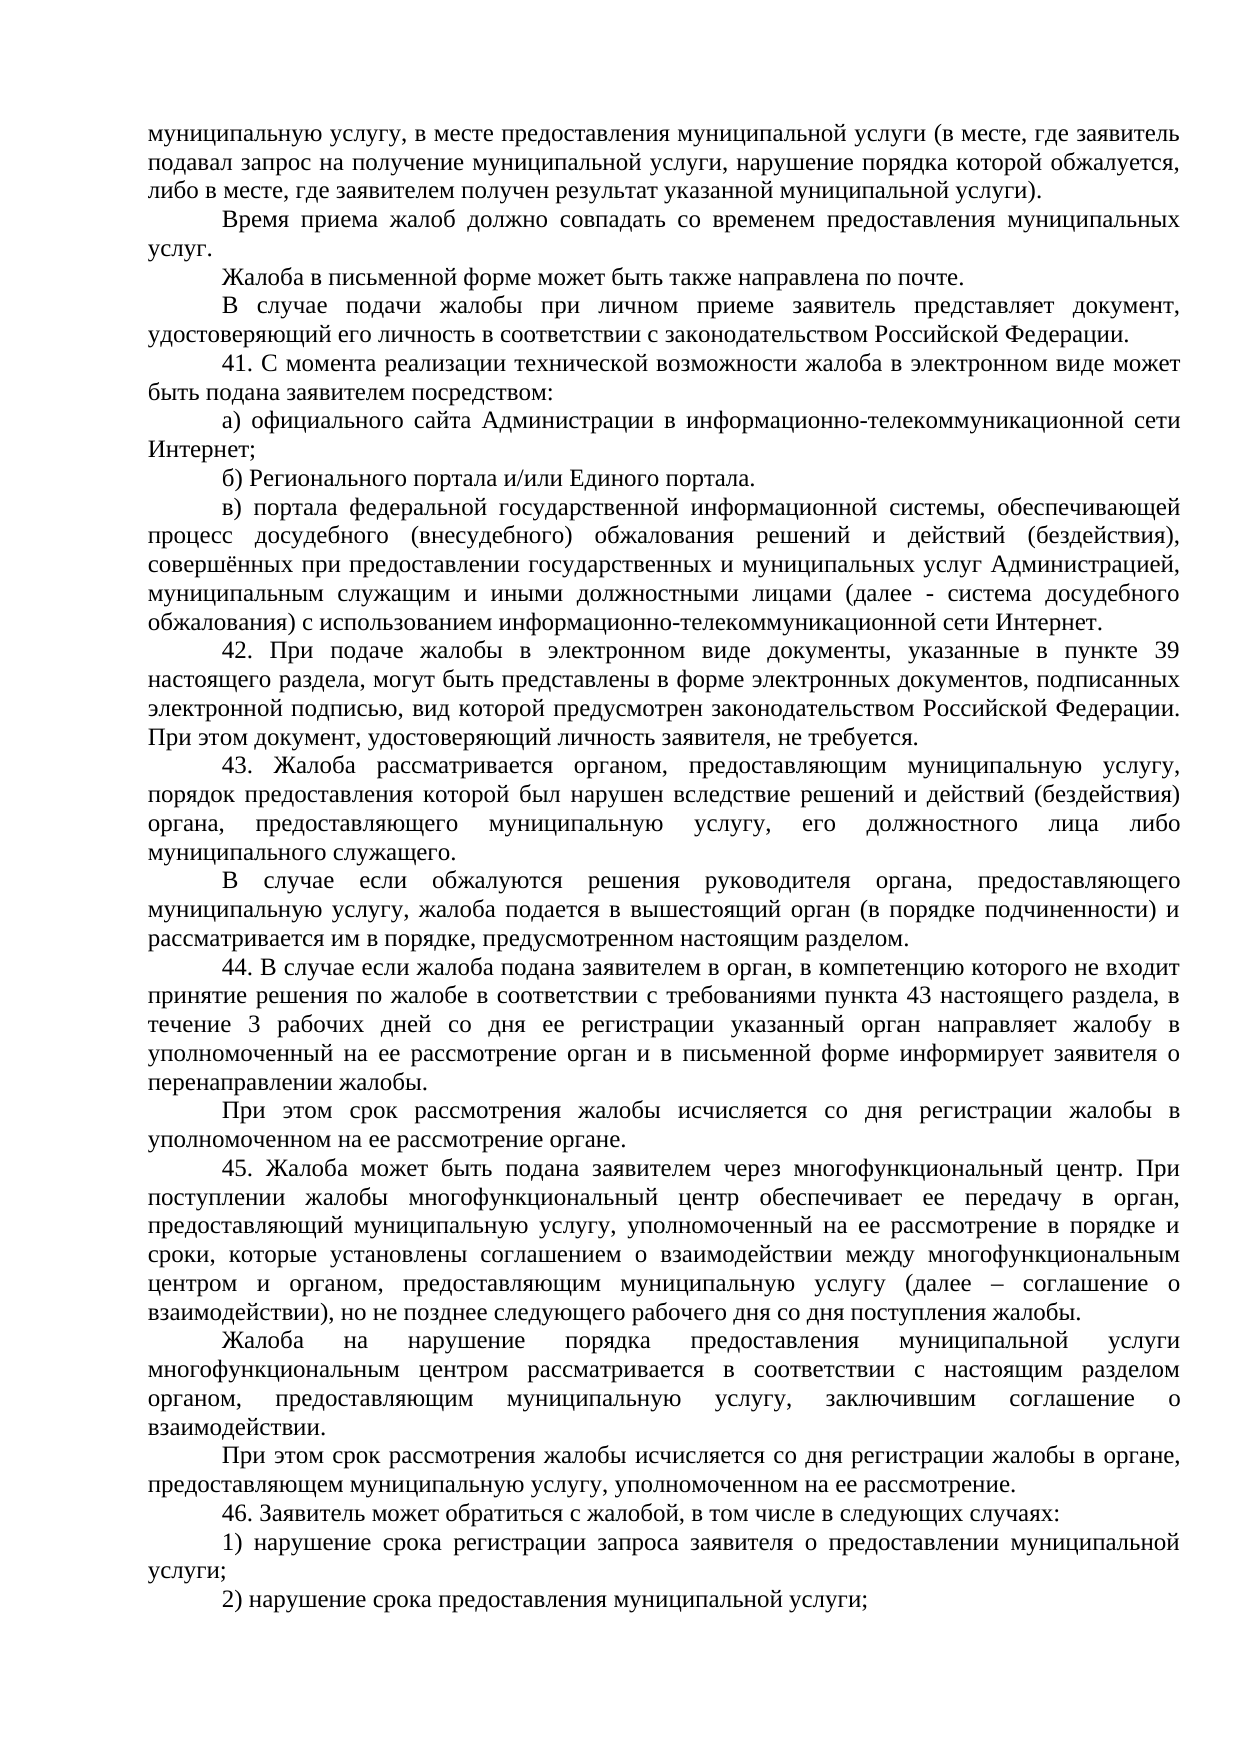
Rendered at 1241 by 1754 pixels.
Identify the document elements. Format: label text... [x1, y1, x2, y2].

text а) официального сайта Администрации в информационно-телекоммуникационной сети Интернет; [148, 406, 1181, 463]
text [148, 118, 1181, 204]
text 2) нарушение срока предоставления муниципальной услуги; [148, 1584, 1181, 1613]
text Время приема жалоб должно совпадать со временем предоставления муниципальных услуг. [148, 204, 1181, 262]
text б) Регионального портала и/или Единого портала. [148, 463, 1181, 492]
text 41. С момента реализации технической возможности жалоба в электронном виде может быть подана заявителем посредством: [148, 348, 1181, 406]
text 42. При подаче жалобы в электронном виде документы, указанные в пункте 39 настоящего раздела, могут быть представлены в форме электронных документов, подписанных электронной подписью, вид которой предусмотрен законодательством Российской Федерации. При этом документ, удостоверяющий личность заявителя, не требуется. [148, 636, 1181, 751]
text При этом срок рассмотрения жалобы исчисляется со дня регистрации жалобы в уполномоченном на ее рассмотрение органе. [148, 1096, 1181, 1153]
text Жалоба в письменной форме может быть также направлена по почте. [148, 262, 1181, 291]
text 1) нарушение срока регистрации запроса заявителя о предоставлении муниципальной услуги; [148, 1527, 1181, 1584]
text В случае подачи жалобы при личном приеме заявитель представляет документ, удостоверяющий его личность в соответствии с законодательством Российской Федерации. [148, 291, 1181, 348]
text в) портала федеральной государственной информационной системы, обеспечивающей процесс досудебного (внесудебного) обжалования решений и действий (бездействия), совершённых при предоставлении государственных и муниципальных услуг Администрацией, муниципальным служащим и иными должностными лицами (далее - система досудебного обжалования) с использованием информационно-телекоммуникационной сети Интернет. [148, 492, 1181, 636]
text 44. В случае если жалоба подана заявителем в орган, в компетенцию которого не входит принятие решения по жалобе в соответствии с требованиями пункта 43 настоящего раздела, в течение 3 рабочих дней со дня ее регистрации указанный орган направляет жалобу в уполномоченный на ее рассмотрение орган и в письменной форме информирует заявителя о перенаправлении жалобы. [148, 952, 1181, 1096]
text 45. Жалоба может быть подана заявителем через многофункциональный центр. При поступлении жалобы многофункциональный центр обеспечивает ее передачу в орган, предоставляющий муниципальную услугу, уполномоченный на ее рассмотрение в порядке и сроки, которые установлены соглашением о взаимодействии между многофункциональным центром и органом, предоставляющим муниципальную услугу (далее – соглашение о взаимодействии), но не позднее следующего рабочего дня со дня поступления жалобы. [148, 1153, 1181, 1326]
text В случае если обжалуются решения руководителя органа, предоставляющего муниципальную услугу, жалоба подается в вышестоящий орган (в порядке подчиненности) и рассматривается им в порядке, предусмотренном настоящим разделом. [148, 866, 1181, 952]
text 43. Жалоба рассматривается органом, предоставляющим муниципальную услугу, порядок предоставления которой был нарушен вследствие решений и действий (бездействия) органа, предоставляющего муниципальную услугу, его должностного лица либо муниципального служащего. [148, 751, 1181, 866]
text При этом срок рассмотрения жалобы исчисляется со дня регистрации жалобы в органе, предоставляющем муниципальную услугу, уполномоченном на ее рассмотрение. [148, 1441, 1181, 1498]
text Жалоба на нарушение порядка предоставления муниципальной услуги многофункциональным центром рассматривается в соответствии с настоящим разделом органом, предоставляющим муниципальную услугу, заключившим соглашение о взаимодействии. [148, 1326, 1181, 1441]
text 46. Заявитель может обратиться с жалобой, в том числе в следующих случаях: [148, 1498, 1181, 1527]
